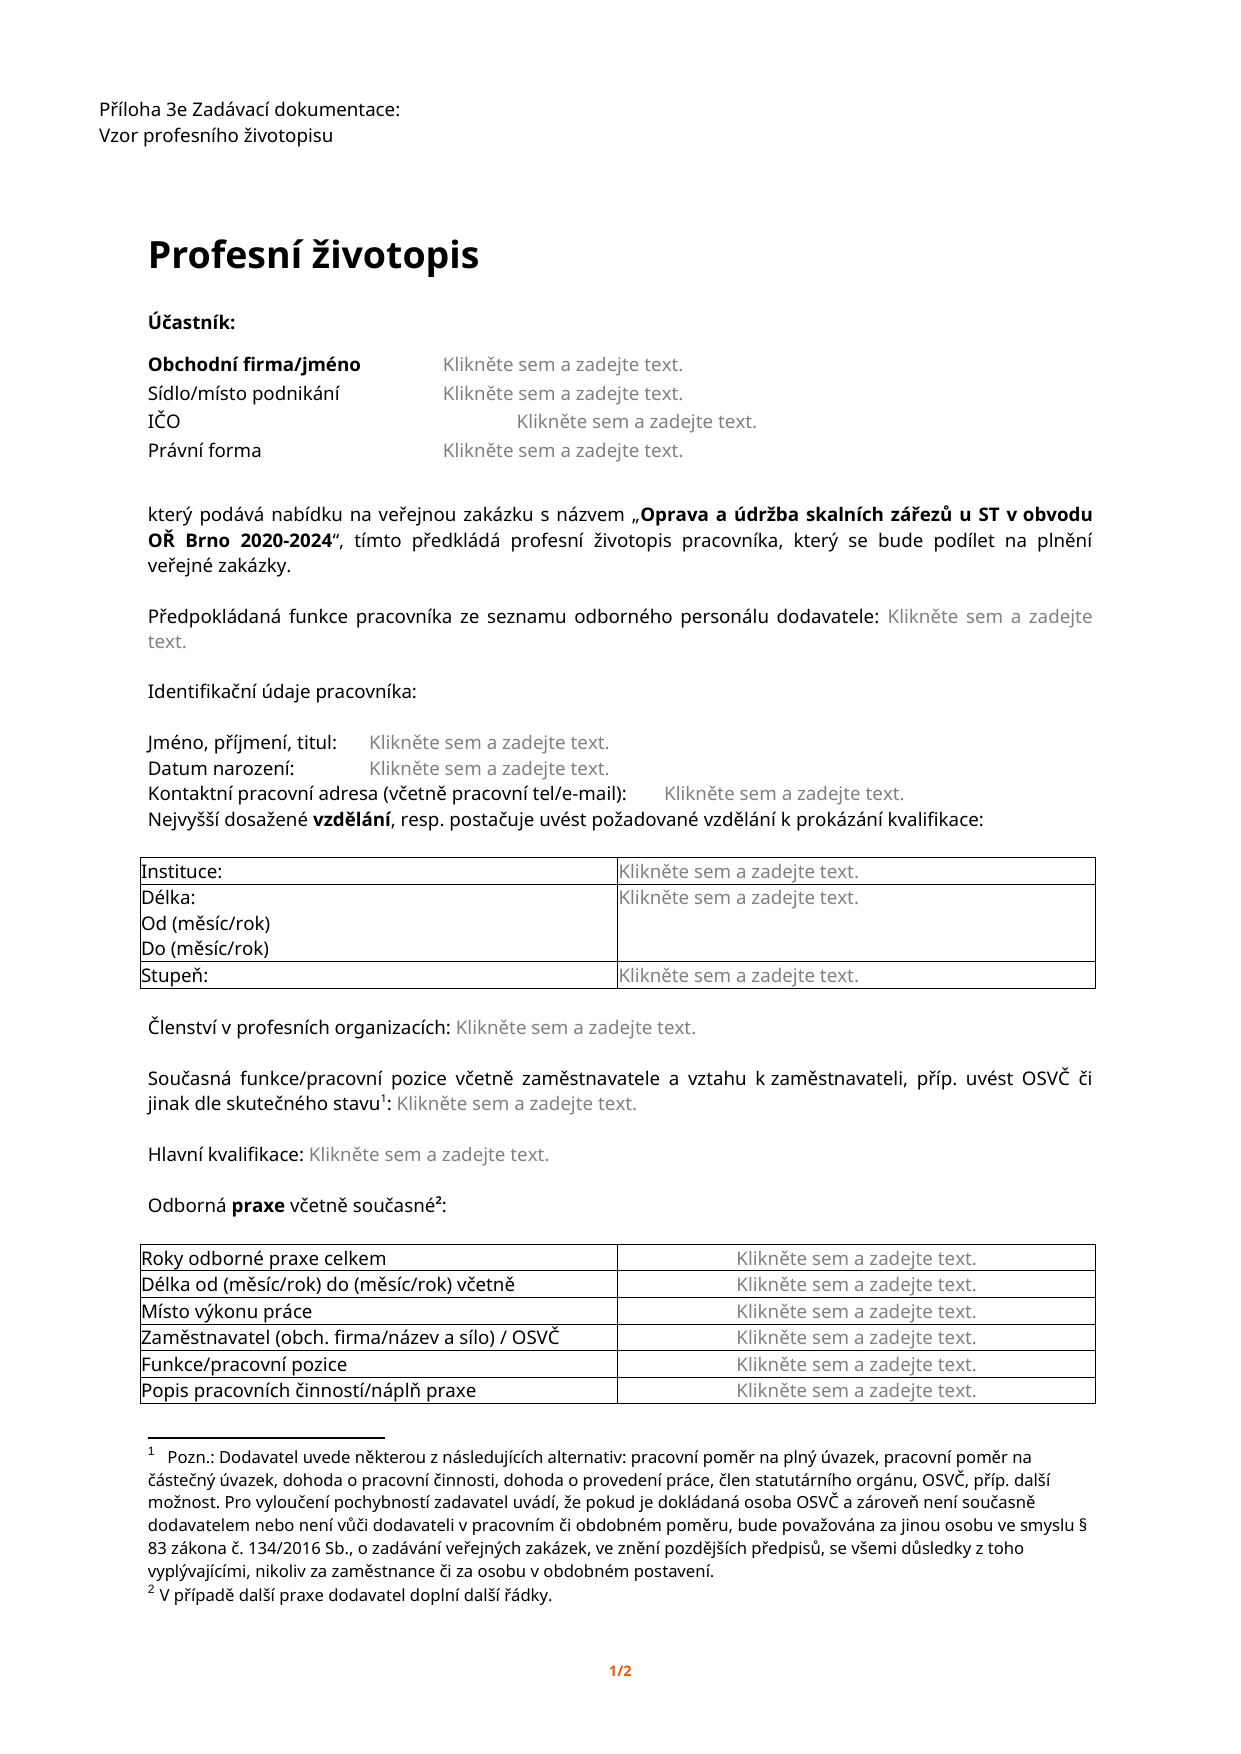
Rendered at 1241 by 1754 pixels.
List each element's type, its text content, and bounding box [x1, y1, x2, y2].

table_cell [618, 1271, 1095, 1297]
text IČO [148, 406, 1093, 435]
table_cell [618, 1325, 1095, 1350]
text Obchodní firma/jméno [148, 348, 1093, 377]
table_cell Délka: Od (měsíc/rok) Do (měsíc/rok) [141, 885, 617, 961]
text Jméno, příjmení, titul: [148, 729, 1093, 755]
table_header [618, 858, 1095, 883]
text Odborná praxe včetně současné: [148, 1193, 1093, 1218]
table_cell [618, 962, 1095, 988]
text Účastník: [148, 304, 1093, 335]
table_header Roky odborné praxe celkem [141, 1245, 617, 1270]
text Hlavní kvalifikace: [148, 1142, 1093, 1167]
text Nejvyšší dosažené vzdělání, resp. postačuje uvést požadované vzdělání k prokázání kvalifikace: [148, 806, 1093, 831]
title Profesní životopis [148, 228, 1093, 279]
text Současná funkce/pracovní pozice včetně zaměstnavatele a vztahu k zaměstnavateli, příp. uvést OSVČ či jinak dle skutečného stavu: [148, 1065, 1093, 1116]
table_cell Místo výkonu práce [141, 1298, 617, 1323]
table_cell Funkce/pracovní pozice [141, 1351, 617, 1377]
text Členství v profesních organizacích: [148, 1014, 1093, 1040]
table_cell [618, 1351, 1095, 1377]
table_cell Popis pracovních činností/náplň praxe [141, 1378, 617, 1403]
table_cell Zaměstnavatel (obch. firma/název a sílo) / OSVČ [141, 1325, 617, 1350]
table_cell [618, 1378, 1095, 1403]
table_header [618, 1245, 1095, 1270]
table_cell [618, 885, 1095, 961]
table_cell Stupeň: [141, 962, 617, 988]
text Právní forma [148, 435, 1093, 464]
text Předpokládaná funkce pracovníka ze seznamu odborného personálu dodavatele: [148, 603, 1093, 653]
text Kontaktní pracovní adresa (včetně pracovní tel/e-mail): [148, 780, 1093, 806]
table_header Instituce: [141, 858, 617, 883]
text Identifikační údaje pracovníka: [148, 678, 1093, 704]
table_cell Délka od (měsíc/rok) do (měsíc/rok) včetně [141, 1271, 617, 1297]
text který podává nabídku na veřejnou zakázku s názvem „Oprava a údržba skalních zářezů u ST v obvodu OŘ Brno 2020-2024“, tímto předkládá profesní životopis pracovníka, který se bude podílet na plnění veřejné zakázky. [148, 502, 1093, 578]
text Datum narození: [148, 755, 1093, 780]
table_cell [618, 1298, 1095, 1323]
text Sídlo/místo podnikání [148, 377, 1093, 406]
